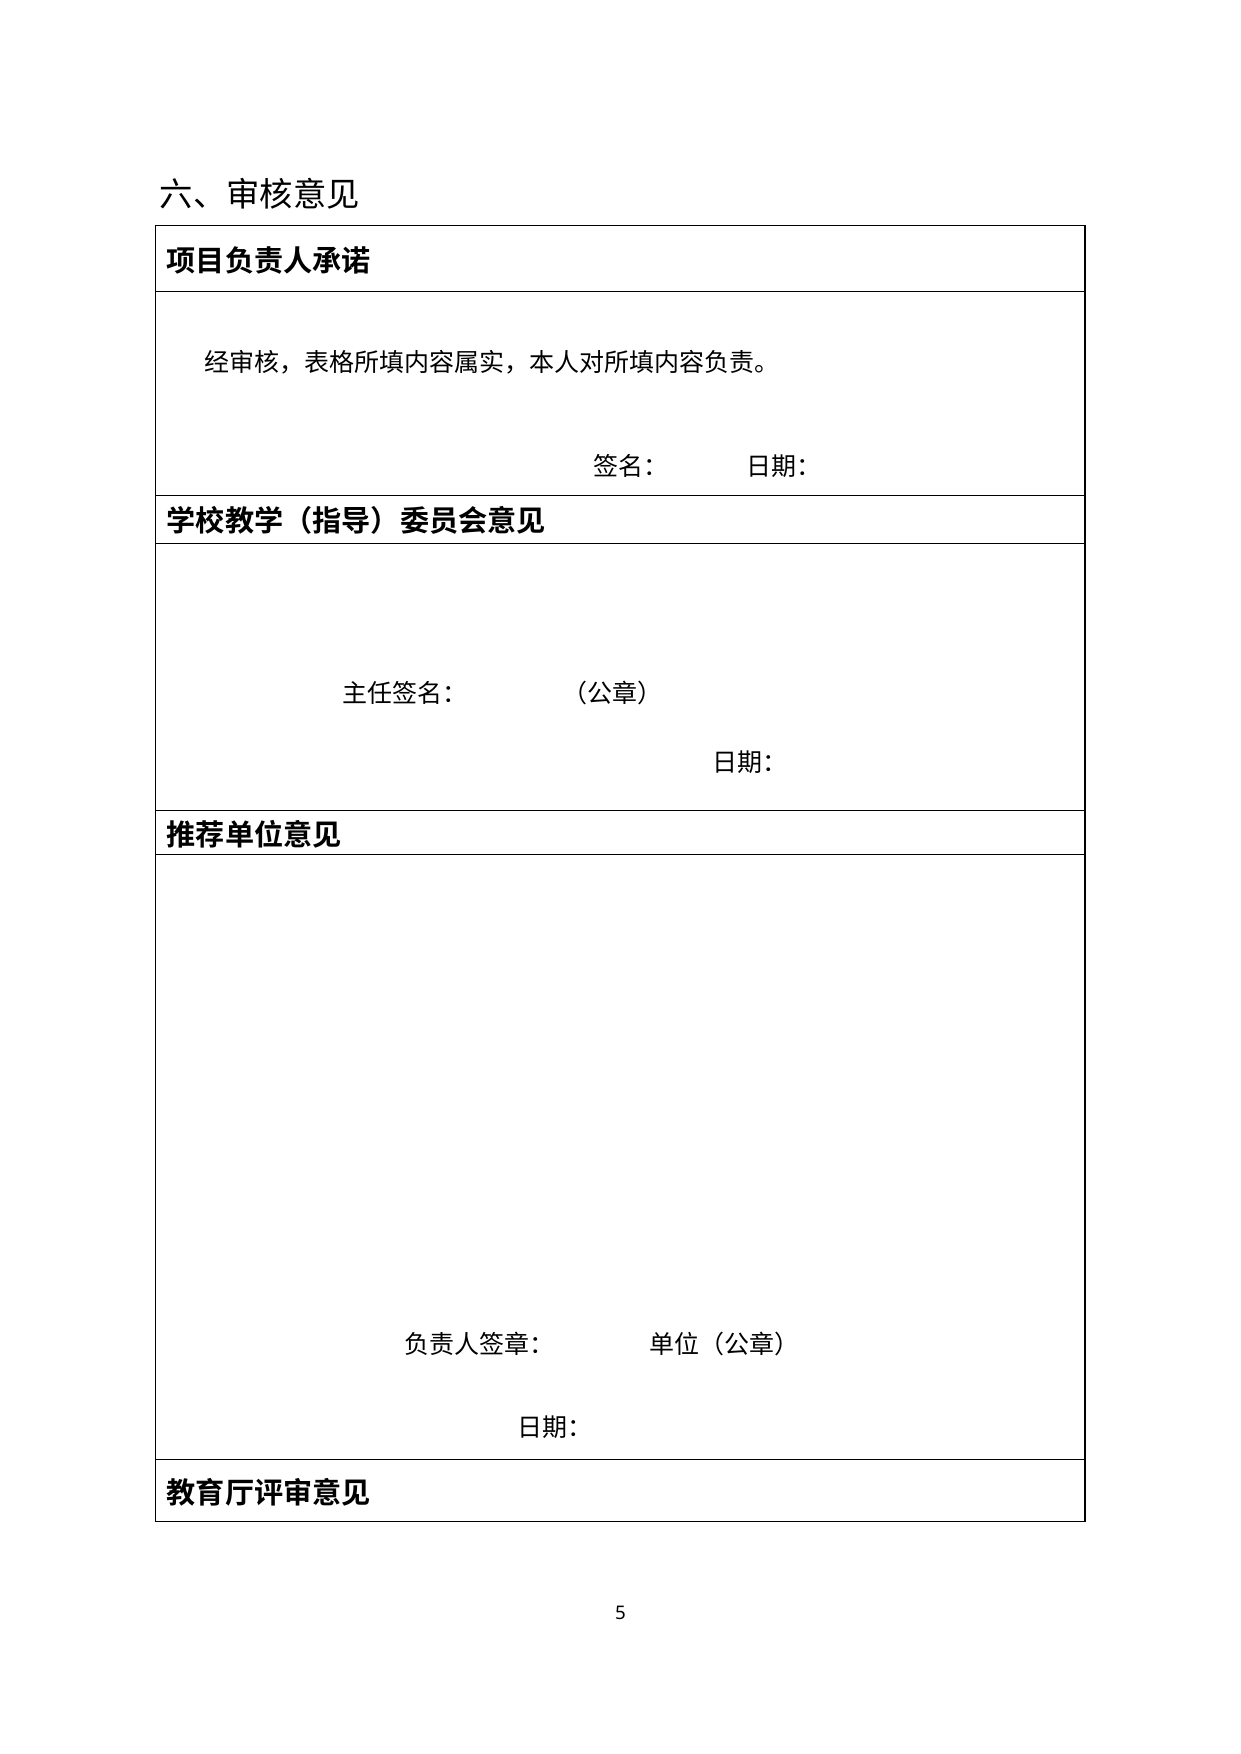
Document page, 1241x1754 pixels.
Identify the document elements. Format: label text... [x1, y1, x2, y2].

text 六、审核意见 [159, 160, 1081, 225]
table_cell 学校教学（指导）委员会意见 [156, 496, 1084, 542]
table_header 项目负责人承诺 [156, 226, 1084, 291]
table_cell 主任签名： （公章） 日期： [156, 544, 1084, 810]
table_cell 教育厅评审意见 [156, 1460, 1084, 1521]
table_cell 推荐单位意见 [156, 811, 1084, 854]
table_cell 负责人签章： 单位（公章） 日期： [156, 855, 1084, 1458]
table_cell 经审核，表格所填内容属实，本人对所填内容负责。 签名： 日期： [156, 292, 1084, 495]
